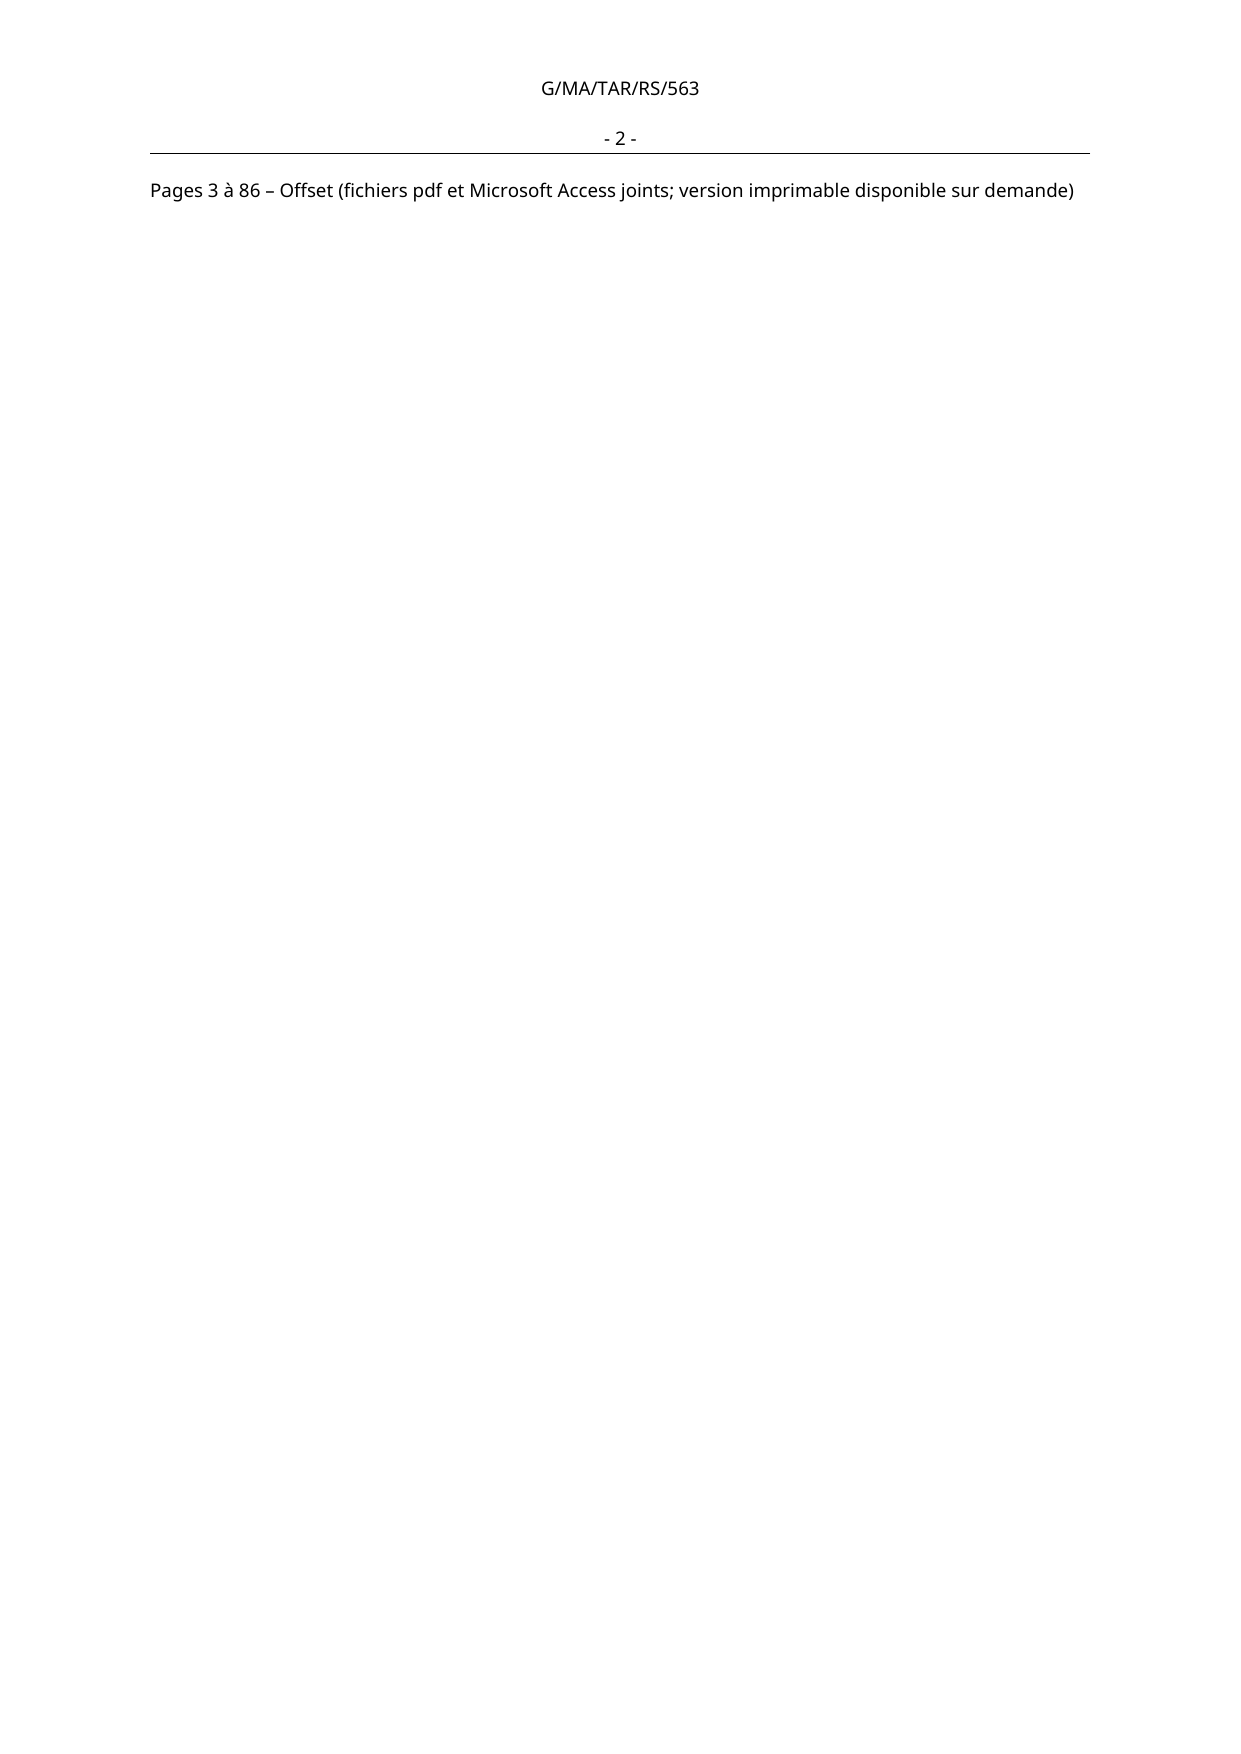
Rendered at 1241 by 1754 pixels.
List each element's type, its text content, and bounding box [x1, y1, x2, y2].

text Pages 3 à 86 – Offset (fichiers pdf et Microsoft Access joints; version imprimable disponible sur demande) [150, 177, 1090, 203]
